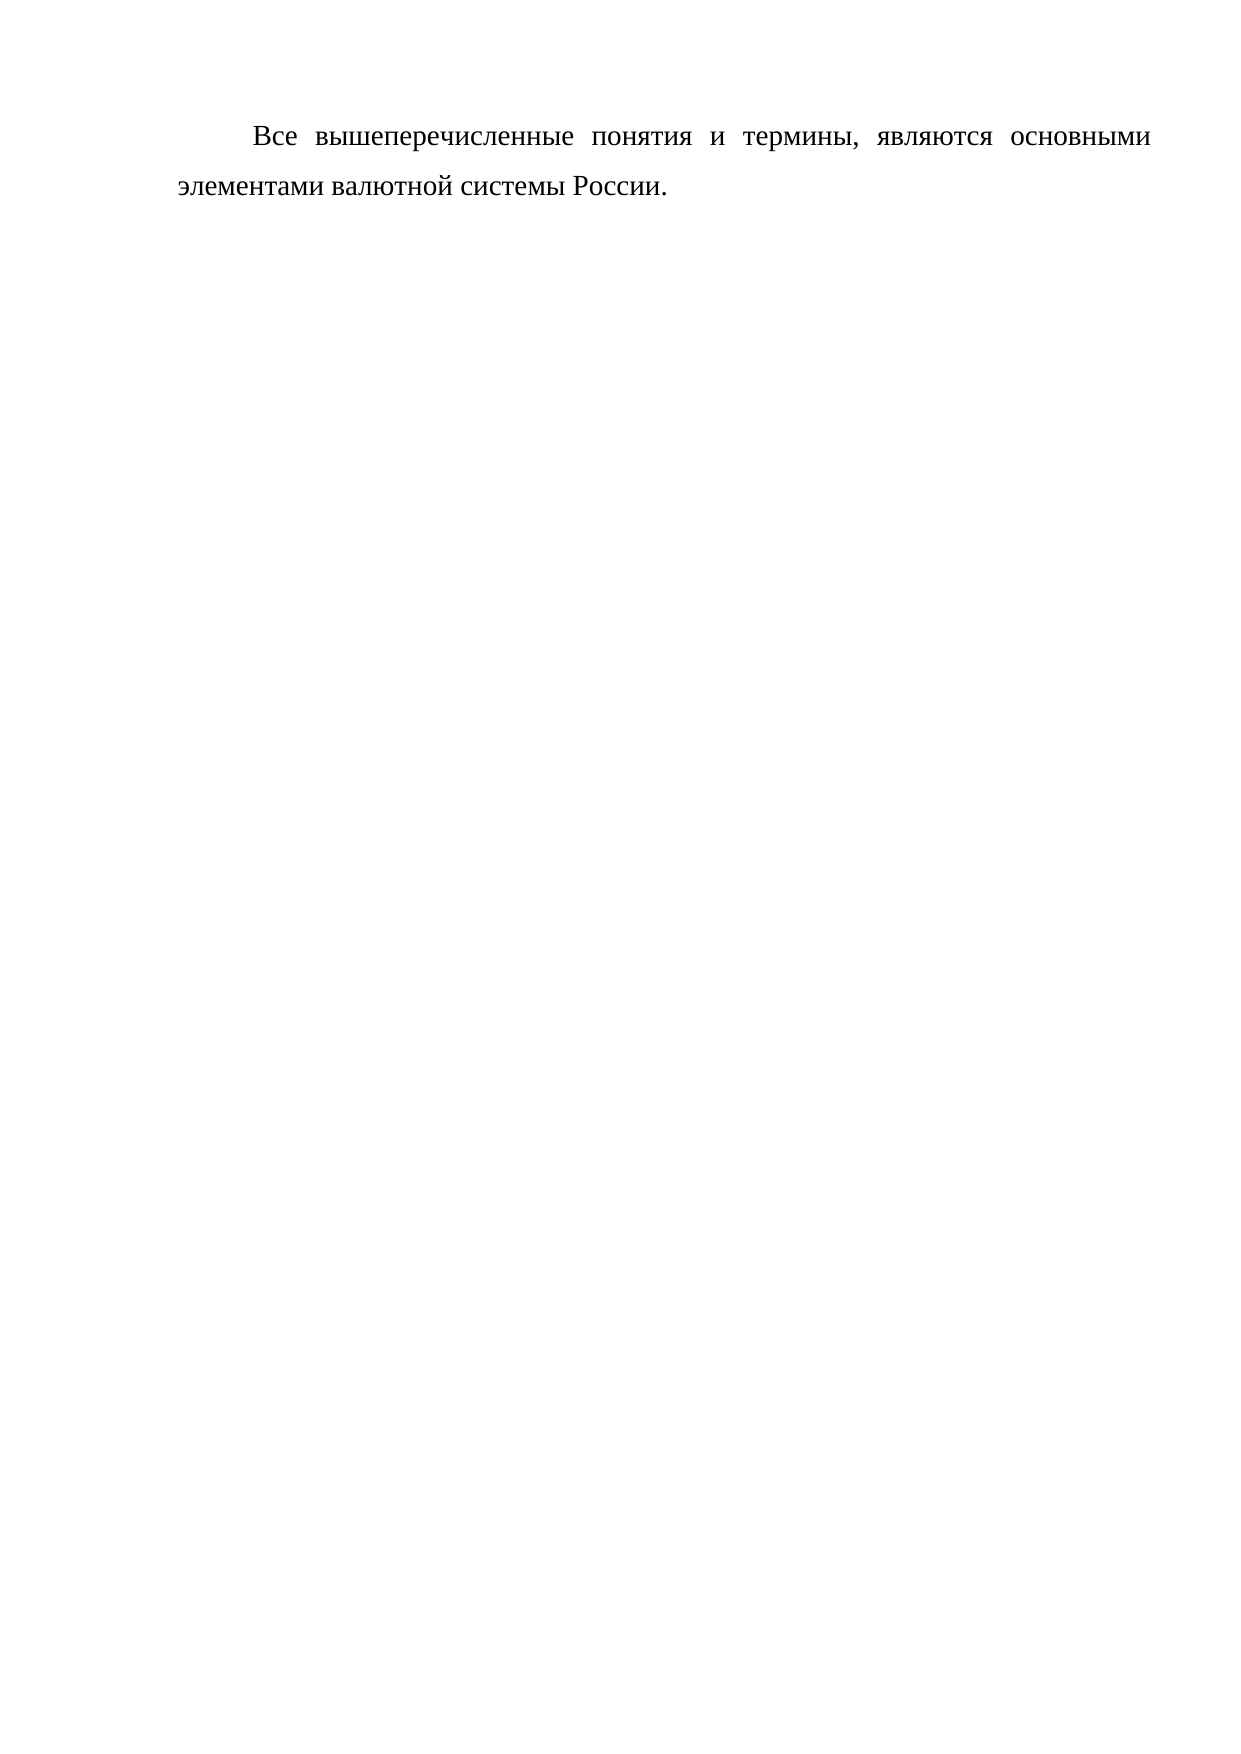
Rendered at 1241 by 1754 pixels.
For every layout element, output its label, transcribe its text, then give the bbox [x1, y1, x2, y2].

text Все вышеперечисленные понятия и термины, являются основными элементами валютной системы России. [177, 118, 1152, 202]
